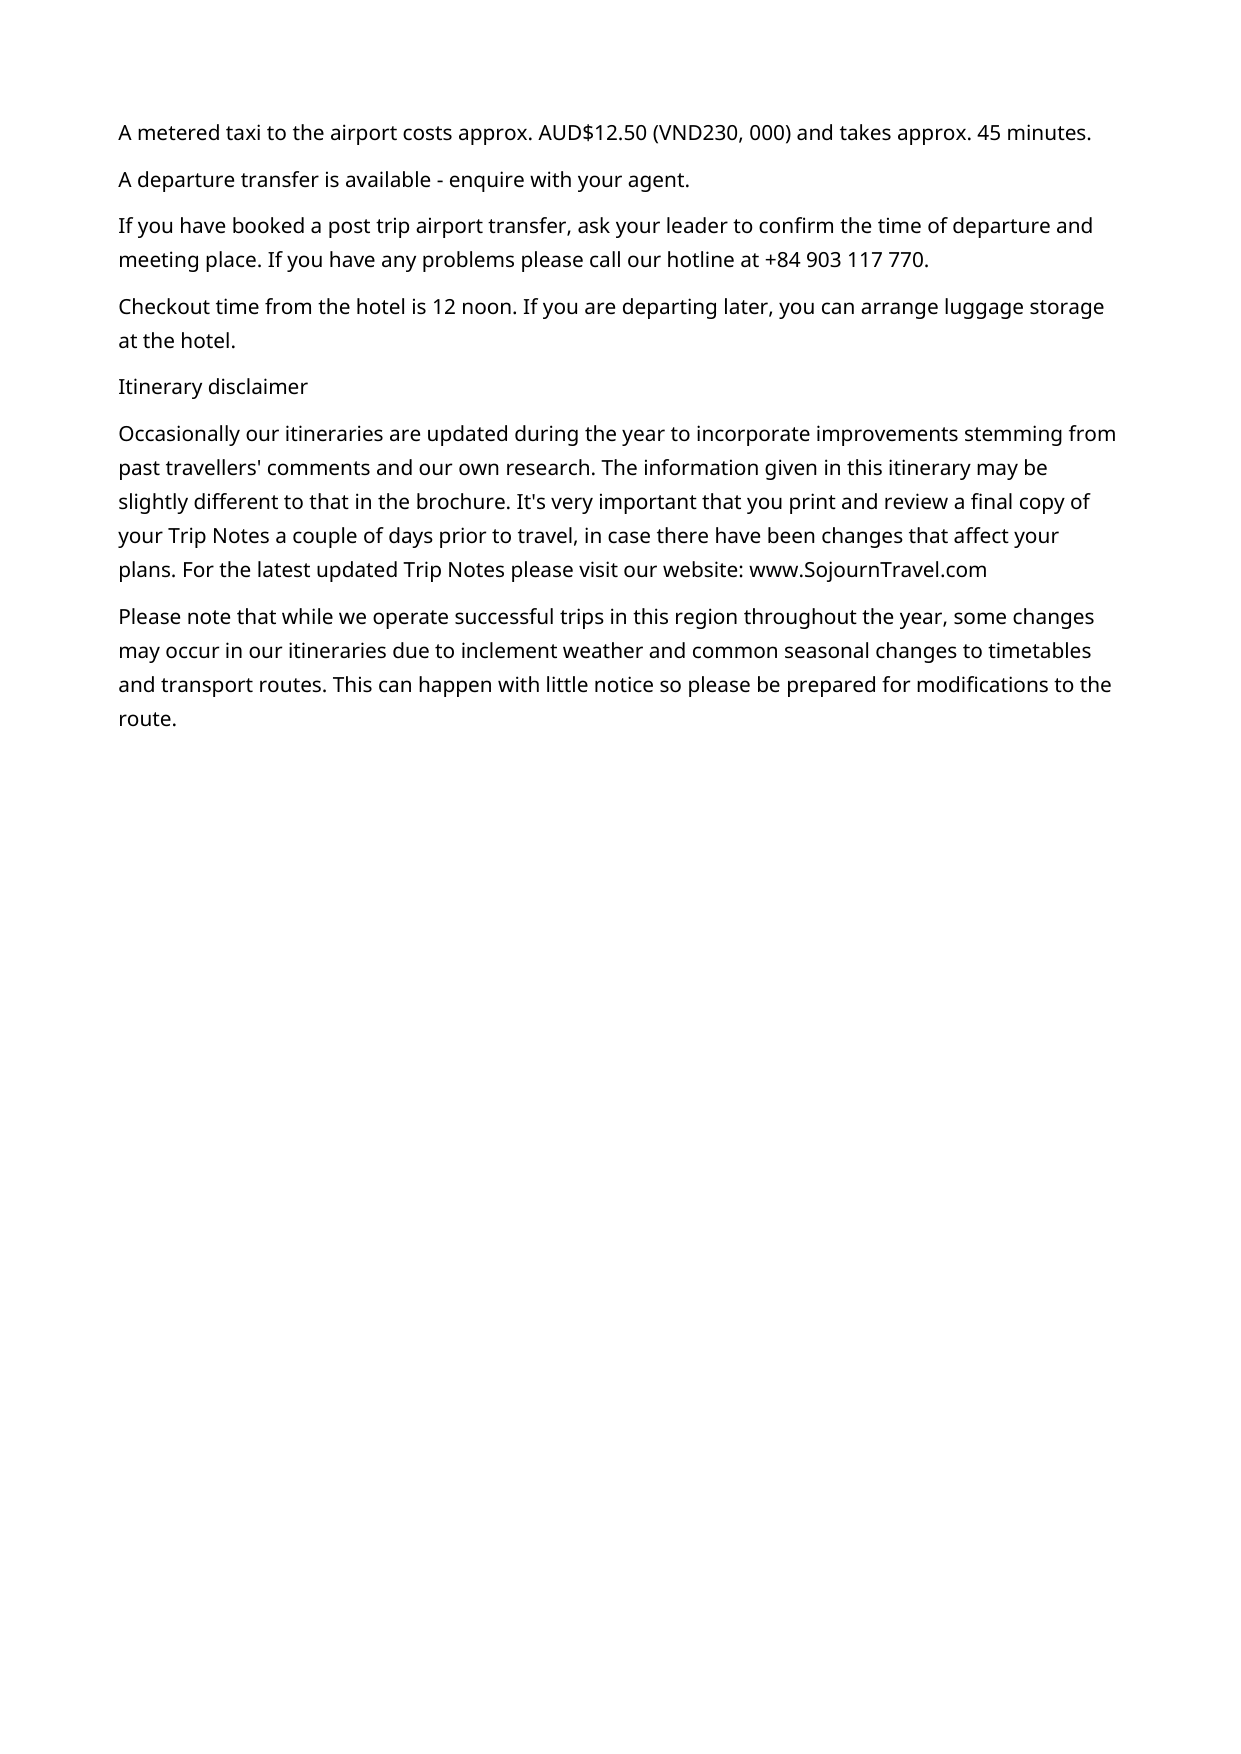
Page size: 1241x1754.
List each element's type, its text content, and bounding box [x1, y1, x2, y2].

text If you have booked a post trip airport transfer, ask your leader to confirm the time of departure and meeting place. If you have any problems please call our hotline at +84 903 117 770. [118, 211, 1122, 274]
text Please note that while we operate successful trips in this region throughout the year, some changes may occur in our itineraries due to inclement weather and common seasonal changes to timetables and transport routes. This can happen with little notice so please be prepared for modifications to the route. [118, 602, 1122, 732]
text Occasionally our itineraries are updated during the year to incorporate improvements stemming from past travellers' comments and our own research. The information given in this itinerary may be slightly different to that in the brochure. It's very important that you print and review a final copy of your Trip Notes a couple of days prior to travel, in case there have been changes that affect your plans. For the latest updated Trip Notes please visit our website: www.SojournTravel.com [118, 419, 1122, 584]
text A departure transfer is available - enquire with your agent. [118, 165, 1122, 193]
text Itinerary disclaimer [118, 372, 1122, 401]
text A metered taxi to the airport costs approx. AUD$12.50 (VND230, 000) and takes approx. 45 minutes. [118, 118, 1122, 147]
text Checkout time from the hotel is 12 noon. If you are departing later, you can arrange luggage storage at the hotel. [118, 292, 1122, 354]
